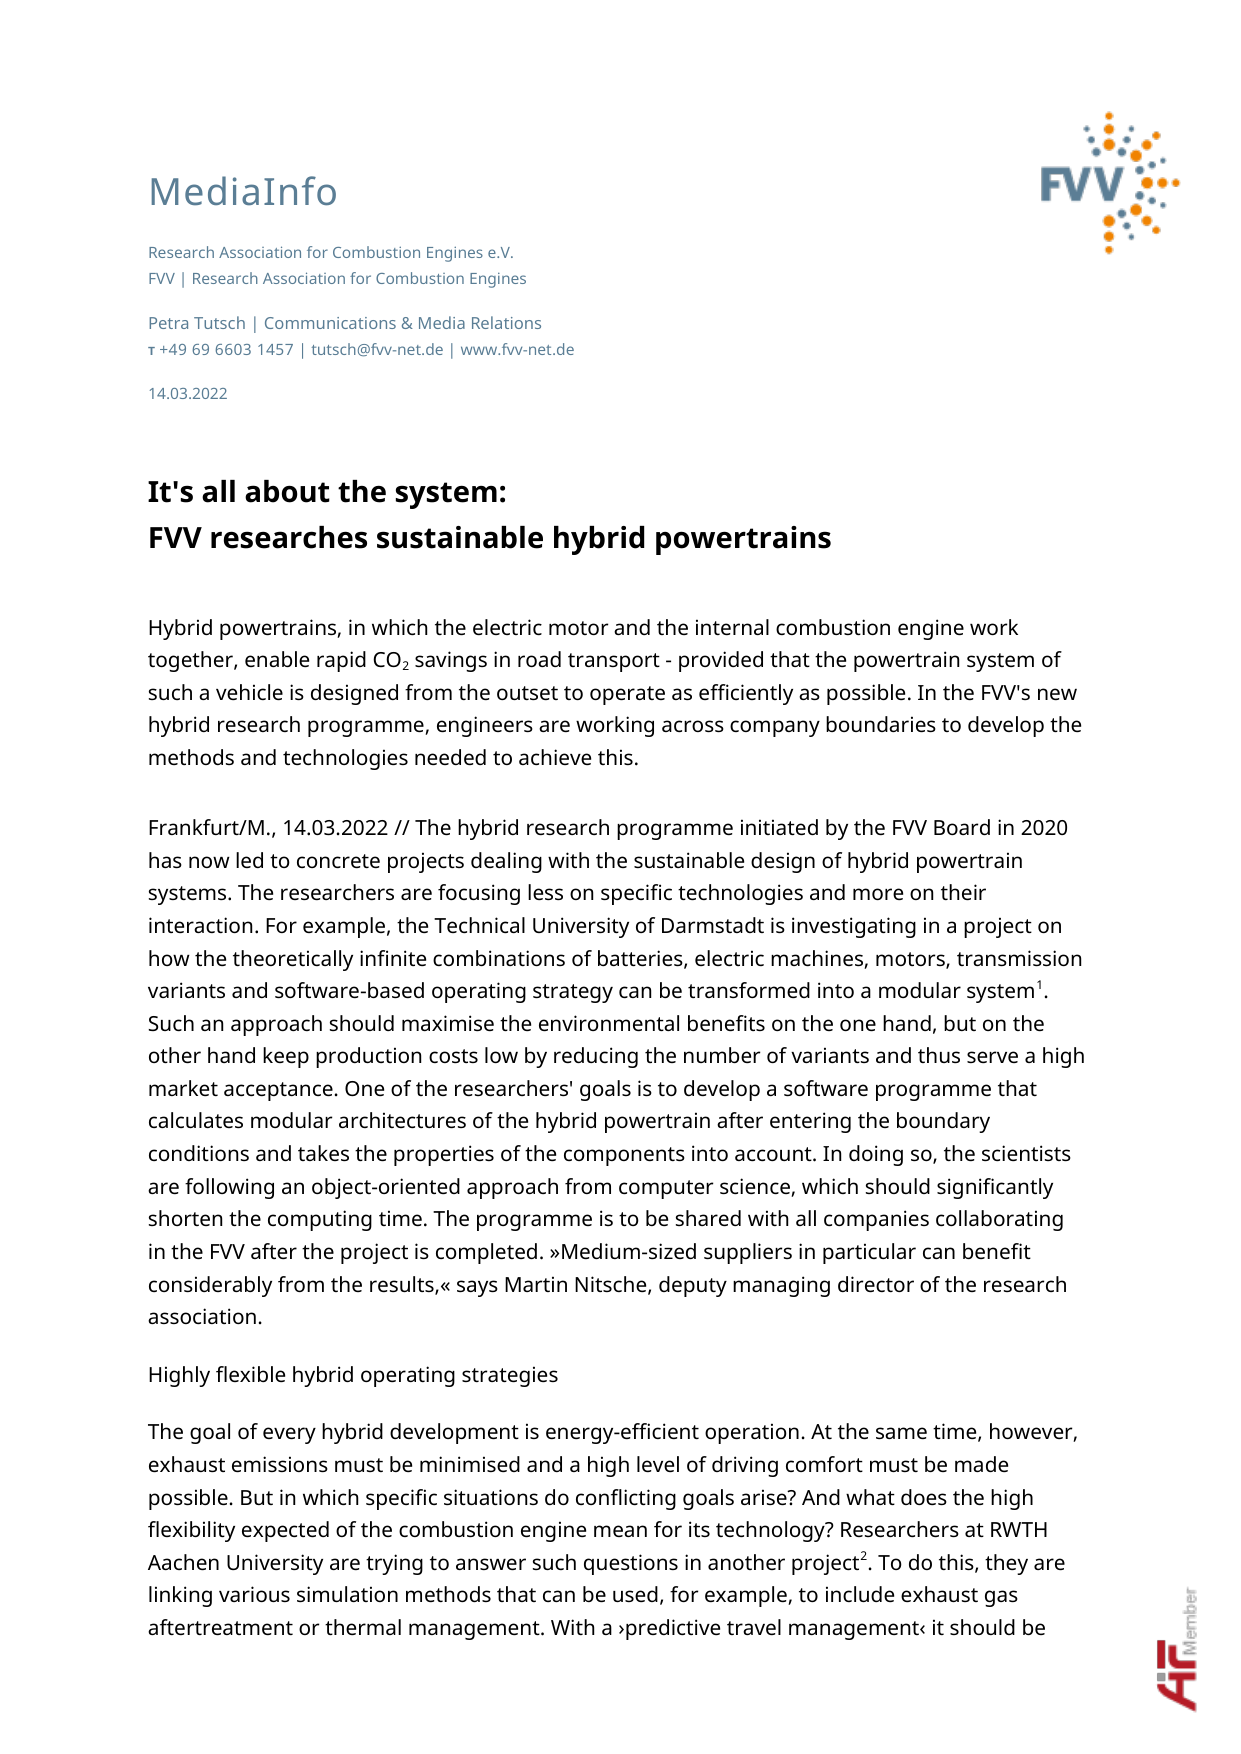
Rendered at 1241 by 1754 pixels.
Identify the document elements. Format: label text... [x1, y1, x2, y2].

table_header MediaInfo [148, 166, 1116, 242]
text Hybrid powertrains, in which the electric motor and the internal combustion engine work together, enable rapid CO2 savings in road transport - provided that the powertrain system of such a vehicle is designed from the outset to operate as efficiently as possible. In the FVV's new hybrid research programme, engineers are working across company boundaries to develop the methods and technologies needed to achieve this. [148, 613, 1087, 772]
text Frankfurt/M., 14.03.2022 // The hybrid research programme initiated by the FVV Board in 2020 has now led to concrete projects dealing with the sustainable design of hybrid powertrain systems. The researchers are focusing less on specific technologies and more on their interaction. For example, the Technical University of Darmstadt is investigating in a project on how the theoretically infinite combinations of batteries, electric machines, motors, transmission variants and software-based operating strategy can be transformed into a modular system1. Such an approach should maximise the environmental benefits on the one hand, but on the other hand keep production costs low by reducing the number of variants and thus serve a high market acceptance. One of the researchers' goals is to develop a software programme that calculates modular architectures of the hybrid powertrain after entering the boundary conditions and takes the properties of the components into account. In doing so, the scientists are following an object-oriented approach from computer science, which should significantly shorten the computing time. The programme is to be shared with all companies collaborating in the FVV after the project is completed. »Medium-sized suppliers in particular can benefit considerably from the results,« says Martin Nitsche, deputy managing director of the research association. [148, 813, 1087, 1331]
table_cell Research Association for Combustion Engines e.V. FVV | Research Association for Combustion Engines Petra Tutsch | Communications & Media Relations T +49 69 6603 1457 | tutsch@fvv-net.de | www.fvv-net.de 14.03.2022 [148, 242, 1116, 419]
text It's all about the system: FVV researches sustainable hybrid powertrains [148, 471, 1087, 557]
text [148, 1417, 1087, 1642]
text Highly flexible hybrid operating strategies [148, 1360, 1087, 1388]
